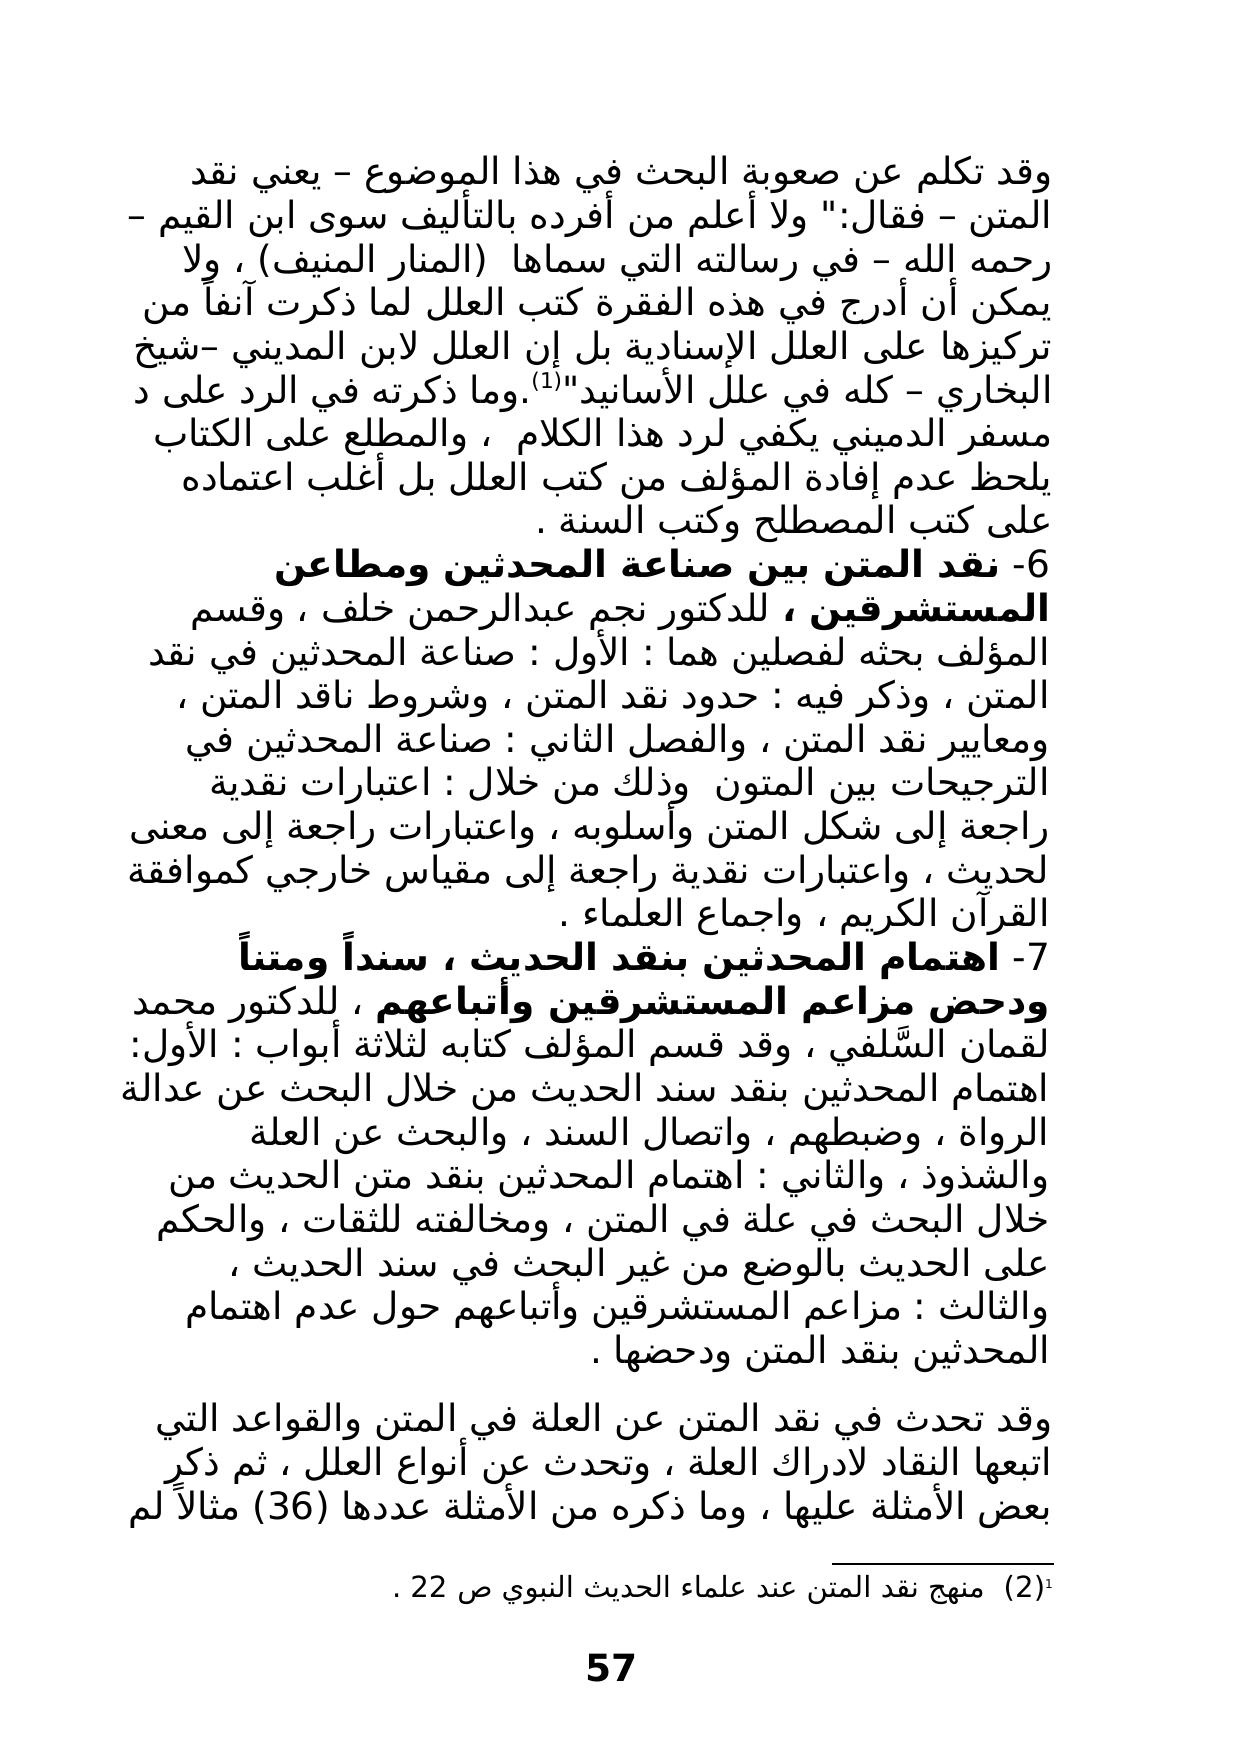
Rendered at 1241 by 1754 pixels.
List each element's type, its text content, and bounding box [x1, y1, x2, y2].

text لحديث ، واعتبارات نقدية راجعة إلى مقياس خارجي كموافقة القرآن الكريم ، واجماع العلماء . [112, 848, 1050, 936]
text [110, 1397, 1053, 1528]
text 7- اهتمام المحدثين بنقد الحديث ، سنداً ومتناً ودحض مزاعم المستشرقين وأتباعهم ، للدكتور محمد لقمان السَّلفي ، وقد قسم المؤلف كتابه لثلاثة أبواب : الأول: اهتمام المحدثين بنقد سند الحديث من خلال البحث عن عدالة الرواة ، وضبطهم ، واتصال السند ، والبحث عن العلة والشذوذ ، والثاني : اهتمام المحدثين بنقد متن الحديث من خلال البحث في علة في المتن ، ومخالفته للثقات ، والحكم على الحديث بالوضع من غير البحث في سند الحديث ، والثالث : مزاعم المستشرقين وأتباعهم حول عدم اهتمام المحدثين بنقد المتن ودحضها . [112, 936, 1050, 1372]
text وقد تكلم عن صعوبة البحث في هذا الموضوع – يعني نقد المتن – فقال:" ولا أعلم من أفرده بالتأليف سوى ابن القيم –رحمه الله – في رسالته التي سماها (المنار المنيف) ، ولا يمكن أن أدرج في هذه الفقرة كتب العلل لما ذكرت آنفاً من تركيزها على العلل الإسنادية بل إن العلل لابن المديني –شيخ البخاري – كله في علل الأسانيد"().وما ذكرته في الرد على د مسفر الدميني يكفي لرد هذا الكلام ، والمطلع على الكتاب يلحظ عدم إفادة المؤلف من كتب العلل بل أغلب اعتماده على كتب المصطلح وكتب السنة . [112, 150, 1053, 543]
text 6- نقد المتن بين صناعة المحدثين ومطاعن المستشرقين ، للدكتور نجم عبدالرحمن خلف ، وقسم المؤلف بحثه لفصلين هما : الأول : صناعة المحدثين في نقد المتن ، وذكر فيه : حدود نقد المتن ، وشروط ناقد المتن ، ومعايير نقد المتن ، والفصل الثاني : صناعة المحدثين في الترجيحات بين المتون وذلك من خلال : اعتبارات نقدية راجعة إلى شكل المتن وأسلوبه ، واعتبارات راجعة إلى معنى [112, 543, 1050, 848]
